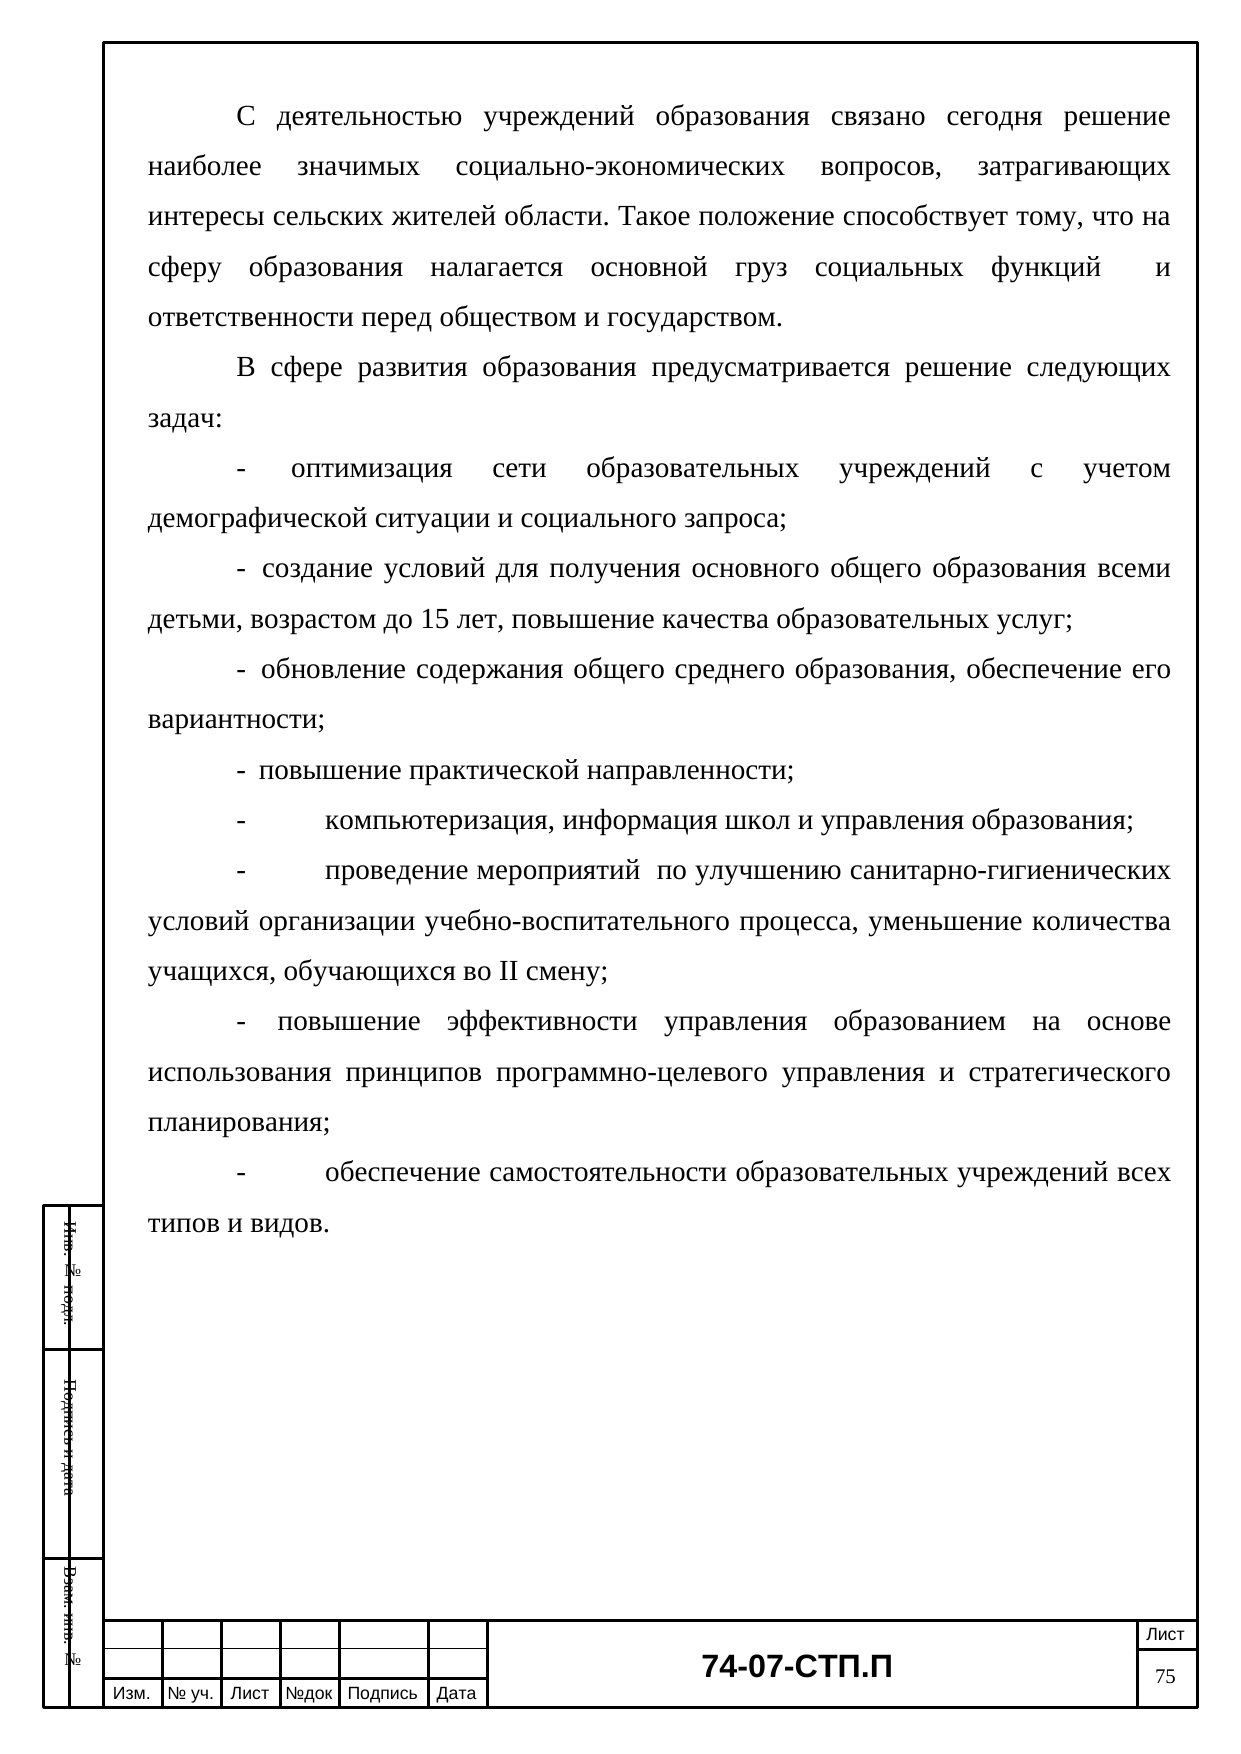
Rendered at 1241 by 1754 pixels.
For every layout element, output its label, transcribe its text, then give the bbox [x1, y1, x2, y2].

text - обновление содержания общего среднего образования, обеспечение его вариантности; [148, 651, 1172, 735]
text - обеспечение самостоятельности образовательных учреждений всех типов и видов. [148, 1154, 1172, 1238]
text - компьютеризация, информация школ и управления образования; [148, 802, 1172, 836]
text С деятельностью учреждений образования связано сегодня решение наиболее значимых социально-экономических вопросов, затрагивающих интересы сельских жителей области. Такое положение способствует тому, что на сферу образования налагается основной груз социальных функций и ответственности перед обществом и государством. [148, 98, 1172, 333]
text - проведение мероприятий по улучшению санитарно-гигиенических условий организации учебно-воспитательного процесса, уменьшение количества учащихся, обучающихся во II смену; [148, 852, 1172, 987]
text - повышение практической направленности; [148, 752, 1172, 785]
text В сфере развития образования предусматривается решение следующих задач: [148, 349, 1172, 433]
text - повышение эффективности управления образованием на основе использования принципов программно-целевого управления и стратегического планирования; [148, 1003, 1172, 1138]
text - оптимизация сети образовательных учреждений с учетом демографической ситуации и социального запроса; [148, 450, 1172, 534]
text - создание условий для получения основного общего образования всеми детьми, возрастом до 15 лет, повышение качества образовательных услуг; [148, 551, 1172, 634]
